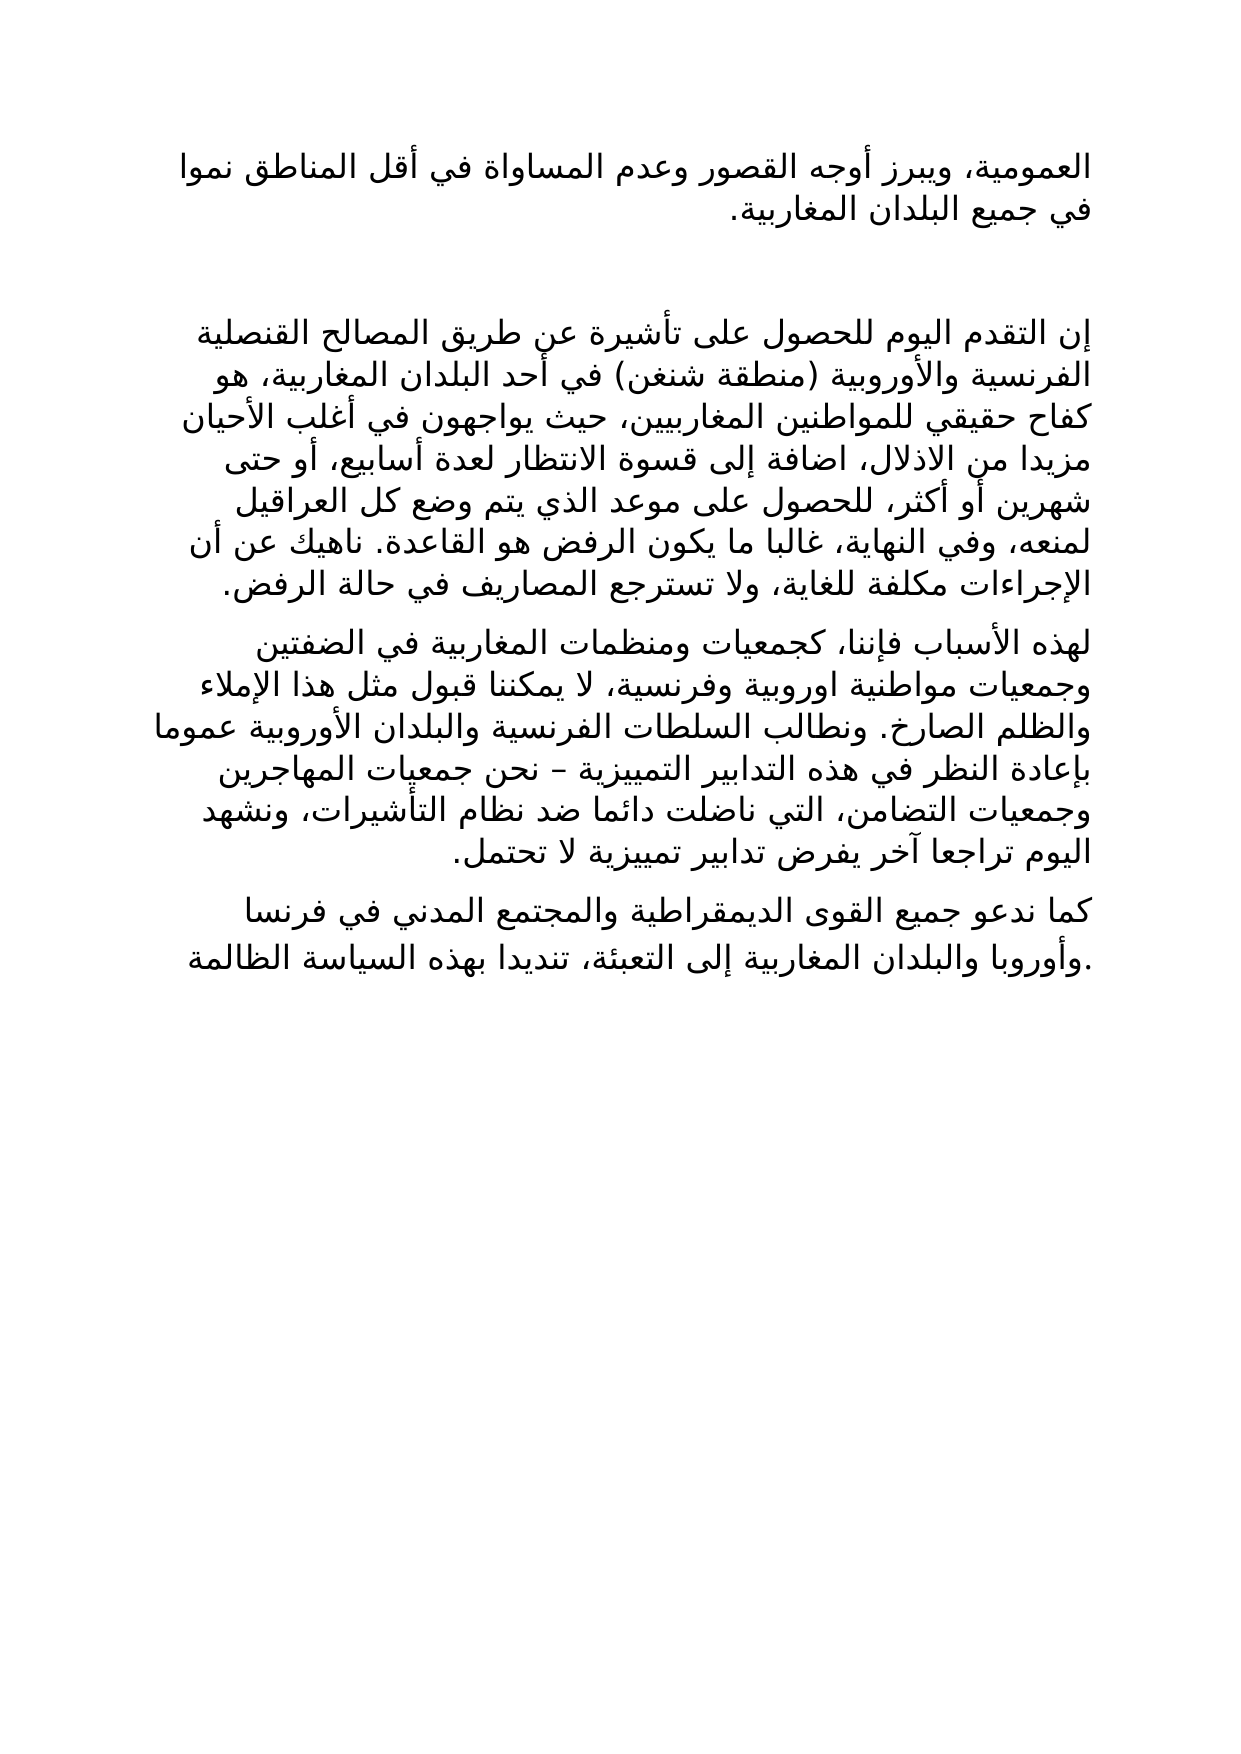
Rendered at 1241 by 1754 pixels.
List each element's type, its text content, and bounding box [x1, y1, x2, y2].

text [148, 148, 1093, 228]
text لهذه الأسباب فإننا، كجمعيات ومنظمات المغاربية في الضفتين وجمعيات مواطنية اوروبية وفرنسية، لا يمكننا قبول مثل هذا الإملاء والظلم الصارخ. ونطالب السلطات الفرنسية والبلدان الأوروبية عموما بإعادة النظر في هذه التدابير التمييزية – نحن جمعيات المهاجرين وجمعيات التضامن، التي ناضلت دائما ضد نظام التأشيرات، ونشهد اليوم تراجعا آخر يفرض تدابير تمييزية لا تحتمل. [148, 623, 1093, 872]
text إن التقدم اليوم للحصول على تأشيرة عن طريق المصالح القنصلية الفرنسية والأوروبية (منطقة شنغن) في أحد البلدان المغاربية، هو كفاح حقيقي للمواطنين المغاربيين، حيث يواجهون في أغلب الأحيان مزيدا من الاذلال، اضافة إلى قسوة الانتظار لعدة أسابيع، أو حتى شهرين أو أكثر، للحصول على موعد الذي يتم وضع كل العراقيل لمنعه، وفي النهاية، غالبا ما يكون الرفض هو القاعدة. ناهيك عن أن الإجراءات مكلفة للغاية، ولا تسترجع المصاريف في حالة الرفض. [148, 314, 1093, 604]
text كما ندعو جميع القوى الديمقراطية والمجتمع المدني في فرنسا وأوروبا والبلدان المغاربية إلى التعبئة، تنديدا بهذه السياسة الظالمة. [148, 891, 1093, 979]
